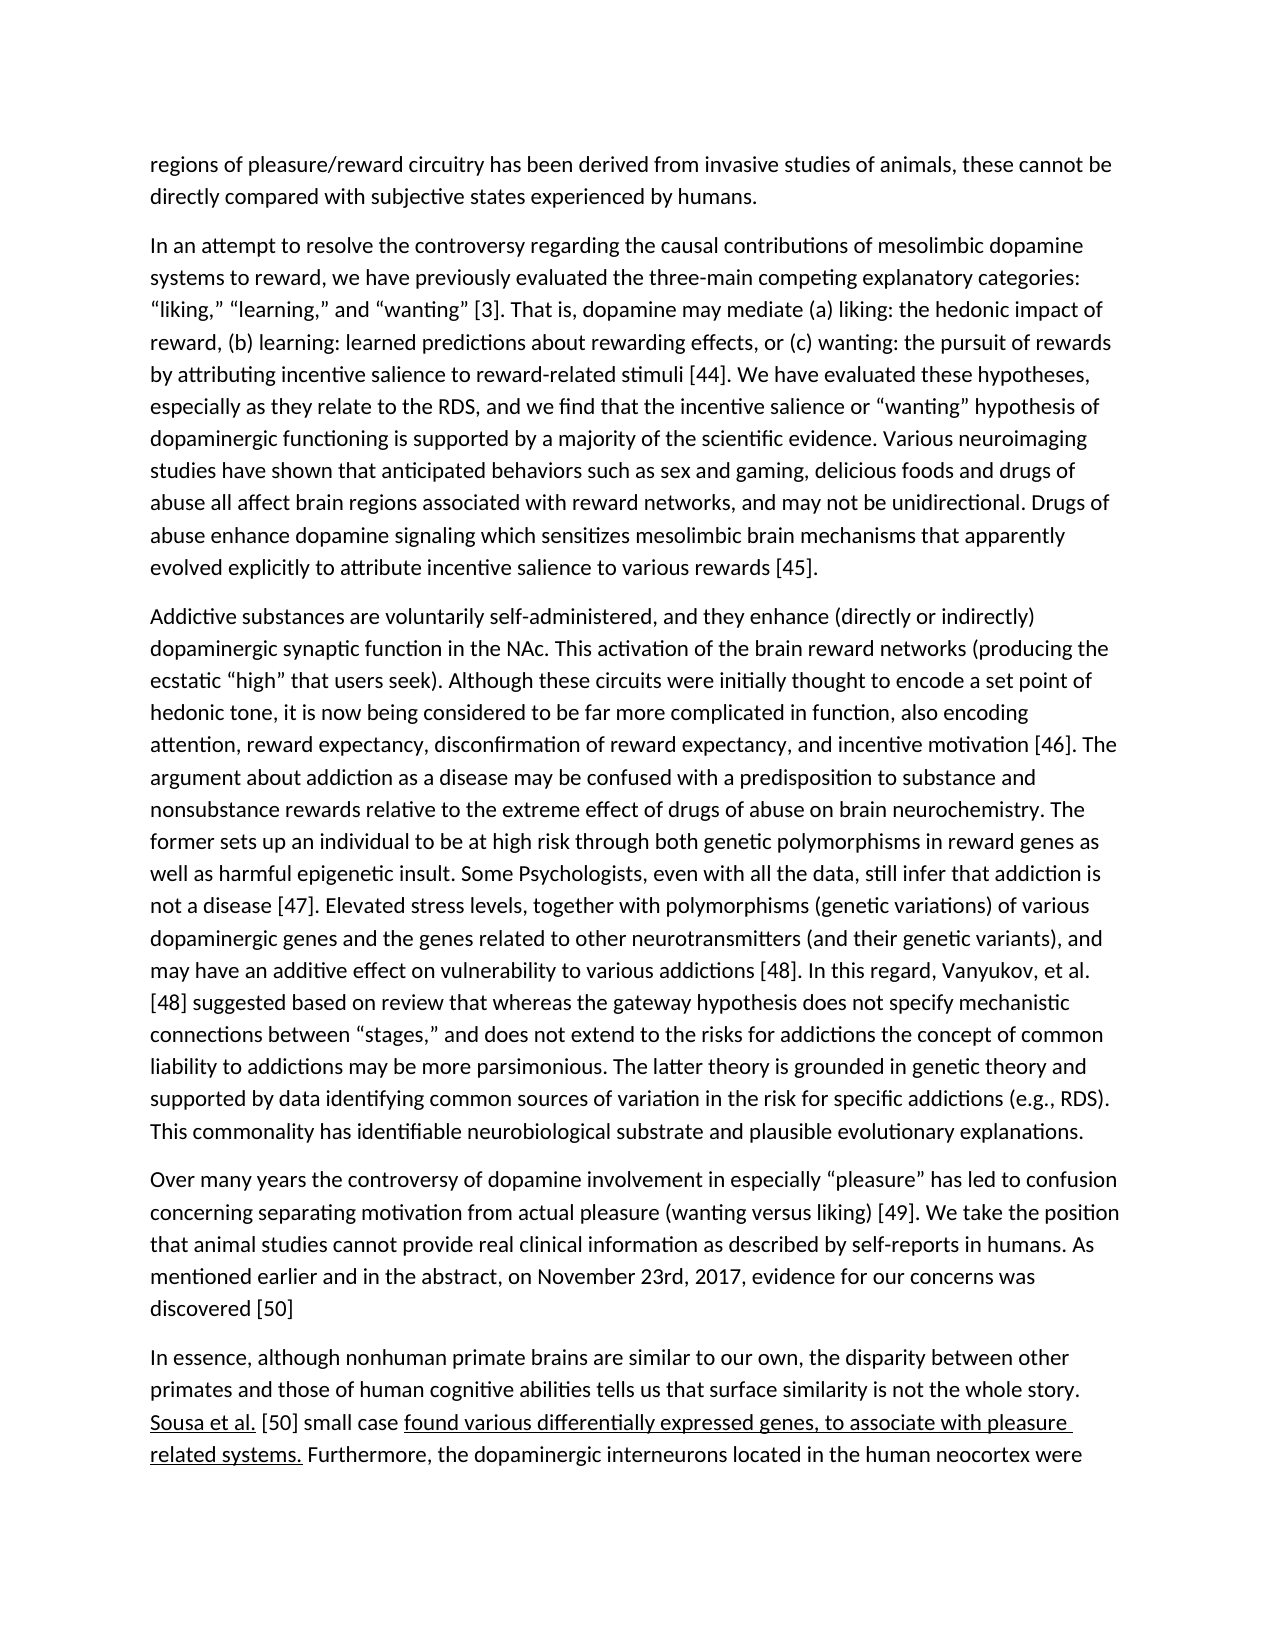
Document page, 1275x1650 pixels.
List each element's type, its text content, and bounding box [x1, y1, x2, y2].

text In an attempt to resolve the controversy regarding the causal contributions of mesolimbic dopamine systems to reward, we have previously evaluated the three-main competing explanatory categories: “liking,” “learning,” and “wanting” [3]. That is, dopamine may mediate (a) liking: the hedonic impact of reward, (b) learning: learned predictions about rewarding effects, or (c) wanting: the pursuit of rewards by attributing incentive salience to reward-related stimuli [44]. We have evaluated these hypotheses, especially as they relate to the RDS, and we find that the incentive salience or “wanting” hypothesis of dopaminergic functioning is supported by a majority of the scientific evidence. Various neuroimaging studies have shown that anticipated behaviors such as sex and gaming, delicious foods and drugs of abuse all affect brain regions associated with reward networks, and may not be unidirectional. Drugs of abuse enhance dopamine signaling which sensitizes mesolimbic brain mechanisms that apparently evolved explicitly to attribute incentive salience to various rewards [45]. [150, 231, 1125, 581]
text Over many years the controversy of dopamine involvement in especially “pleasure” has led to confusion concerning separating motivation from actual pleasure (wanting versus liking) [49]. We take the position that animal studies cannot provide real clinical information as described by self-reports in humans. As mentioned earlier and in the abstract, on November 23rd, 2017, evidence for our concerns was discovered [50] [150, 1166, 1125, 1322]
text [150, 1343, 1125, 1468]
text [150, 150, 1125, 210]
text Addictive substances are voluntarily self-administered, and they enhance (directly or indirectly) dopaminergic synaptic function in the NAc. This activation of the brain reward networks (producing the ecstatic “high” that users seek). Although these circuits were initially thought to encode a set point of hedonic tone, it is now being considered to be far more complicated in function, also encoding attention, reward expectancy, disconfirmation of reward expectancy, and incentive motivation [46]. The argument about addiction as a disease may be confused with a predisposition to substance and nonsubstance rewards relative to the extreme effect of drugs of abuse on brain neurochemistry. The former sets up an individual to be at high risk through both genetic polymorphisms in reward genes as well as harmful epigenetic insult. Some Psychologists, even with all the data, still infer that addiction is not a disease [47]. Elevated stress levels, together with polymorphisms (genetic variations) of various dopaminergic genes and the genes related to other neurotransmitters (and their genetic variants), and may have an additive effect on vulnerability to various addictions [48]. In this regard, Vanyukov, et al. [48] suggested based on review that whereas the gateway hypothesis does not specify mechanistic connections between “stages,” and does not extend to the risks for addictions the concept of common liability to addictions may be more parsimonious. The latter theory is grounded in genetic theory and supported by data identifying common sources of variation in the risk for specific addictions (e.g., RDS). This commonality has identifiable neurobiological substrate and plausible evolutionary explanations. [150, 602, 1125, 1145]
